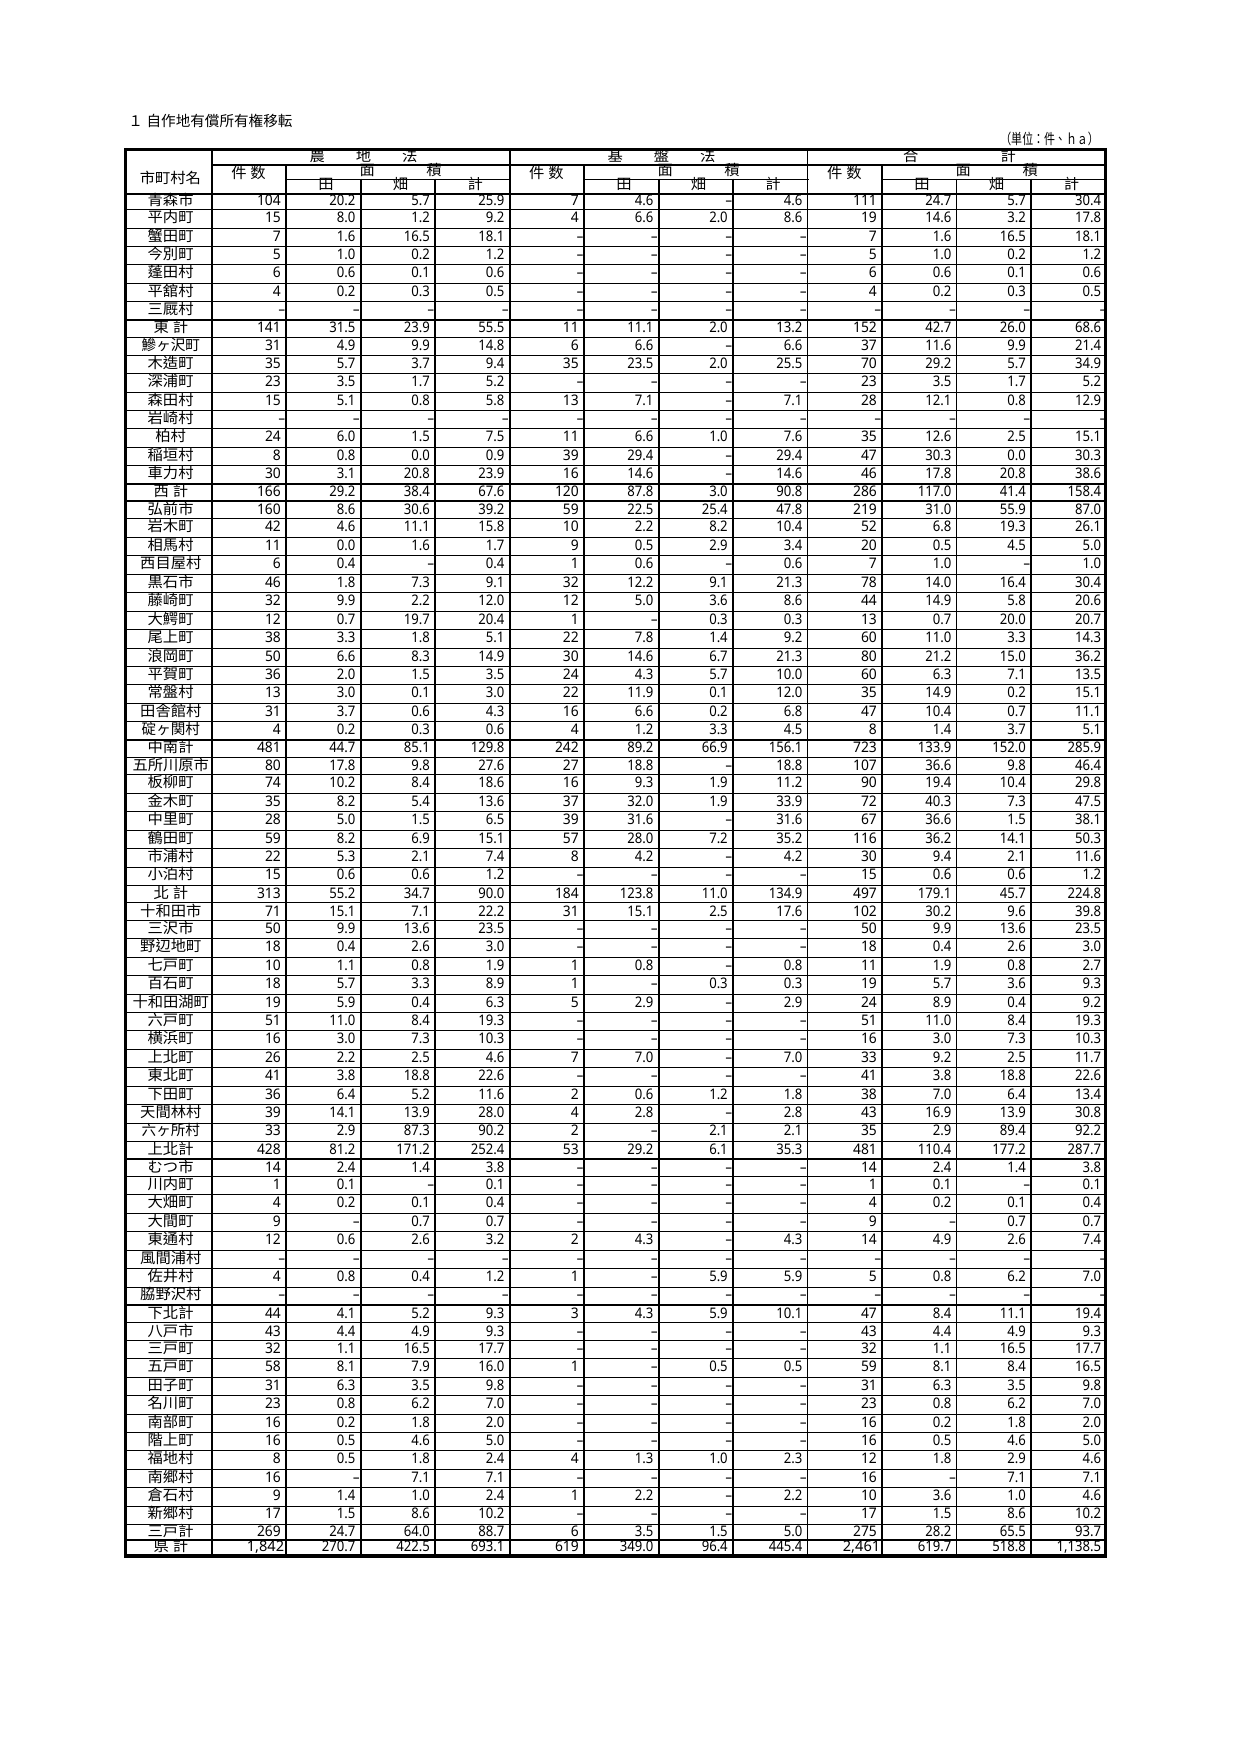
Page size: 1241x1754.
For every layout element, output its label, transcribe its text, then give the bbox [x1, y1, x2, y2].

table_cell 黒石市 [127, 575, 211, 592]
table_cell 11.1 [1032, 704, 1104, 721]
table_cell 7.3 [362, 1031, 434, 1049]
table_cell 1.7 [436, 538, 509, 555]
table_cell 38.4 [362, 485, 434, 500]
table_cell 4.2 [585, 849, 658, 867]
table_cell 72 [808, 794, 881, 811]
table_cell 1.5 [362, 429, 434, 447]
table_cell 31.0 [883, 502, 956, 518]
table_cell 0.6 [734, 556, 807, 574]
table_cell 0.6 [287, 265, 360, 283]
table_cell 22 [511, 685, 583, 703]
table_cell 0.8 [957, 393, 1030, 410]
table_cell 10.4 [734, 519, 807, 537]
table_cell 東 計 [127, 321, 211, 337]
table_cell 92.2 [1032, 1124, 1104, 1141]
table_cell 14.8 [436, 338, 509, 354]
table_cell 0.6 [362, 704, 434, 721]
table_cell 23 [213, 1396, 285, 1413]
table_cell 2.2 [734, 1488, 807, 1506]
table_cell 3.8 [436, 1160, 509, 1176]
table_cell 4 [511, 722, 583, 739]
table_cell - [734, 229, 807, 246]
table_cell 4 [808, 1195, 881, 1213]
table_cell 71 [213, 903, 285, 920]
table_cell 9.6 [957, 903, 1030, 920]
table_cell 23 [808, 374, 881, 391]
table_cell 8.0 [287, 210, 360, 227]
table_cell 59 [213, 831, 285, 848]
table_cell 七戸町 [127, 958, 211, 975]
table_cell 0.3 [734, 612, 807, 629]
table_cell 3.7 [287, 704, 360, 721]
table_cell 14.1 [287, 1105, 360, 1123]
table_cell 1 [511, 1359, 583, 1377]
table_cell 佐井村 [127, 1269, 211, 1286]
table_cell 5.7 [287, 976, 360, 993]
table_cell 22.6 [436, 1068, 509, 1086]
table_cell 0.4 [436, 556, 509, 574]
table_cell 18.8 [362, 1068, 434, 1086]
table_cell 7 [511, 195, 583, 209]
table_cell 15.8 [436, 519, 509, 537]
table_cell 33.9 [734, 794, 807, 811]
table_cell - [511, 1378, 583, 1395]
table_cell 0.5 [660, 1359, 732, 1377]
table_cell 4 [213, 722, 285, 739]
table_cell 蓬田村 [127, 265, 211, 283]
table_cell 16 [511, 775, 583, 793]
table_cell 0.5 [585, 538, 658, 555]
table_cell 10.0 [734, 667, 807, 684]
table_cell 17 [213, 1507, 285, 1523]
table_cell - [585, 302, 658, 319]
table_cell 116 [808, 831, 881, 848]
table_cell 10.3 [1032, 1031, 1104, 1049]
table_cell 4.6 [957, 1433, 1030, 1450]
table_cell 0.3 [362, 284, 434, 301]
table_cell 445.4 [734, 1541, 807, 1554]
table_cell 11.6 [883, 338, 956, 354]
table_cell 7.0 [1032, 1396, 1104, 1413]
table_cell - [734, 1160, 807, 1176]
table_cell 28.0 [436, 1105, 509, 1123]
table_cell 29.4 [585, 448, 658, 465]
table_cell 7.3 [957, 794, 1030, 811]
table_cell 47 [808, 704, 881, 721]
table_cell 中里町 [127, 812, 211, 830]
table_cell 今別町 [127, 247, 211, 264]
table_cell 0.8 [883, 1396, 956, 1413]
table_cell 2.9 [287, 1124, 360, 1141]
table_cell 31 [213, 338, 285, 354]
table_cell 3.0 [287, 685, 360, 703]
table_cell 3.3 [957, 630, 1030, 647]
table_cell 0.8 [362, 958, 434, 975]
table_cell - [660, 1470, 732, 1487]
table_cell 1 [511, 612, 583, 629]
table_cell 平舘村 [127, 284, 211, 301]
table_cell 4.1 [287, 1306, 360, 1322]
table_cell 0.4 [957, 995, 1030, 1012]
table_cell - [660, 939, 732, 957]
table_cell 20.8 [362, 466, 434, 483]
table_cell - [883, 1470, 956, 1487]
table_cell - [362, 1288, 434, 1304]
table_cell 0.6 [436, 265, 509, 283]
table_cell 7.3 [957, 1031, 1030, 1049]
table_cell 15 [213, 210, 285, 227]
table_cell 大間町 [127, 1214, 211, 1231]
table_cell 10 [808, 1488, 881, 1506]
table_cell - [362, 1251, 434, 1268]
table_cell 10.4 [883, 704, 956, 721]
table_cell 14.6 [883, 210, 956, 227]
table_cell 1.2 [1032, 868, 1104, 884]
table_cell 4.3 [436, 704, 509, 721]
table_cell 0.6 [883, 265, 956, 283]
table_cell 2.0 [287, 667, 360, 684]
table_cell 9 [213, 1488, 285, 1506]
table_cell 22.2 [436, 903, 509, 920]
table_cell 177.2 [957, 1142, 1030, 1158]
table_cell 275 [808, 1525, 881, 1539]
table_cell 0.1 [957, 265, 1030, 283]
table_cell 畑 [957, 180, 1030, 193]
table_cell 1 [511, 1488, 583, 1506]
table_cell 東北町 [127, 1068, 211, 1086]
table_cell 2.4 [883, 1160, 956, 1176]
table_cell 19.3 [436, 1013, 509, 1030]
table_cell 2.2 [585, 1488, 658, 1506]
table_cell 52 [808, 519, 881, 537]
table_cell 4 [511, 1105, 583, 1123]
table_cell 59 [511, 502, 583, 518]
table_cell 160 [213, 502, 285, 518]
table_cell 80 [213, 758, 285, 774]
table_cell 蟹田町 [127, 229, 211, 246]
table_cell 4.9 [287, 338, 360, 354]
table_cell 7.1 [585, 393, 658, 410]
table_cell 9.9 [362, 338, 434, 354]
table_cell - [511, 868, 583, 884]
table_cell 0.2 [287, 1195, 360, 1213]
table_cell - [660, 1177, 732, 1194]
table_cell 5.8 [957, 593, 1030, 611]
table_cell 天間林村 [127, 1105, 211, 1123]
table_cell 4 [511, 210, 583, 227]
table_cell 1.0 [660, 1451, 732, 1469]
table_cell - [511, 1288, 583, 1304]
table_cell 5.2 [436, 374, 509, 391]
table_cell 7.0 [436, 1396, 509, 1413]
table_cell 0.2 [957, 685, 1030, 703]
table_cell 23 [808, 1396, 881, 1413]
table_cell 8 [808, 722, 881, 739]
table_cell 104 [213, 195, 285, 209]
table_cell 1.0 [660, 429, 732, 447]
table_cell 30.3 [883, 448, 956, 465]
table_cell 10.2 [287, 775, 360, 793]
table_cell 1.5 [362, 812, 434, 830]
table_cell 7.9 [362, 1359, 434, 1377]
table_cell 20.7 [1032, 612, 1104, 629]
table_cell 3.5 [436, 667, 509, 684]
table_cell 22.5 [585, 502, 658, 518]
table_cell 3.6 [660, 593, 732, 611]
table_cell 三沢市 [127, 921, 211, 938]
table_cell 1.1 [287, 1341, 360, 1358]
table_cell 1.6 [883, 229, 956, 246]
table_cell - [660, 284, 732, 301]
table_cell 30 [511, 649, 583, 666]
table_cell 1.7 [957, 374, 1030, 391]
table_cell 60 [808, 630, 881, 647]
table_cell 野辺地町 [127, 939, 211, 957]
table_cell 三厩村 [127, 302, 211, 319]
table_cell 2,461 [808, 1541, 881, 1554]
table_cell 0.2 [287, 722, 360, 739]
table_cell 2.1 [362, 849, 434, 867]
table_cell 15 [213, 393, 285, 410]
table_cell 0.8 [362, 393, 434, 410]
table_cell - [511, 1433, 583, 1450]
table_cell - [511, 411, 583, 428]
table_cell - [660, 265, 732, 283]
table_cell 15.1 [436, 831, 509, 848]
table_cell 14.0 [883, 575, 956, 592]
table_cell 0.5 [883, 538, 956, 555]
table_cell 12.0 [734, 685, 807, 703]
table_cell - [734, 1195, 807, 1213]
table_cell 0.2 [957, 247, 1030, 264]
table_cell 17.8 [883, 466, 956, 483]
table_cell 小泊村 [127, 868, 211, 884]
table_cell 90.8 [734, 485, 807, 500]
table_cell 3.8 [287, 1068, 360, 1086]
table_cell - [1032, 1288, 1104, 1304]
table_cell 17.8 [287, 758, 360, 774]
table_cell 2.3 [734, 1451, 807, 1469]
table_cell 111 [808, 195, 881, 209]
table_cell 11.2 [734, 775, 807, 793]
table_cell 286 [808, 485, 881, 500]
table_cell 42.7 [883, 321, 956, 337]
table_cell - [436, 302, 509, 319]
table_cell 0.4 [883, 939, 956, 957]
table_cell 倉石村 [127, 1488, 211, 1506]
table_cell - [585, 612, 658, 629]
table_cell むつ市 [127, 1160, 211, 1176]
table_cell 36 [213, 1087, 285, 1104]
table_cell 西目屋村 [127, 556, 211, 574]
table_cell 1 [511, 556, 583, 574]
table_cell 9.2 [1032, 995, 1104, 1012]
table_cell 18.8 [957, 1068, 1030, 1086]
table_cell 9.9 [883, 921, 956, 938]
table_cell - [734, 1470, 807, 1487]
table_cell 3.0 [436, 939, 509, 957]
table_cell 4.6 [436, 1050, 509, 1067]
table_cell 6.6 [585, 704, 658, 721]
table_cell 16 [511, 466, 583, 483]
table_cell 2.9 [660, 538, 732, 555]
table_cell 14.9 [436, 649, 509, 666]
table_cell 2.5 [957, 1050, 1030, 1067]
table_cell - [957, 411, 1030, 428]
table_cell 0.1 [436, 1177, 509, 1194]
table_cell 5.7 [660, 667, 732, 684]
table_cell - [511, 1251, 583, 1268]
table_cell 7.0 [1032, 1269, 1104, 1286]
table_cell 47.8 [734, 502, 807, 518]
table_cell 0.7 [883, 612, 956, 629]
table_cell 18.1 [436, 229, 509, 246]
table_cell - [585, 1323, 658, 1340]
table_cell - [511, 1507, 583, 1523]
table_cell - [585, 1031, 658, 1049]
table_cell - [660, 1507, 732, 1523]
table_cell 18 [213, 976, 285, 993]
table_cell - [660, 1433, 732, 1450]
table_cell - [585, 921, 658, 938]
table_cell 0.1 [957, 1195, 1030, 1213]
table_cell 43 [808, 1323, 881, 1340]
table_cell - [585, 976, 658, 993]
table_cell - [660, 374, 732, 391]
table_cell 2.1 [957, 849, 1030, 867]
table_cell 8.4 [362, 775, 434, 793]
table_cell 6.7 [660, 649, 732, 666]
table_cell 42 [213, 519, 285, 537]
table_cell 4 [213, 1195, 285, 1213]
table_cell - [511, 1068, 583, 1086]
table_cell 18 [808, 939, 881, 957]
table_cell - [585, 1124, 658, 1141]
table_cell 0.4 [436, 1195, 509, 1213]
table_cell 24 [511, 667, 583, 684]
table_cell - [511, 265, 583, 283]
table_cell - [660, 1013, 732, 1030]
table_cell 35 [808, 1124, 881, 1141]
table_cell 13.4 [1032, 1087, 1104, 1104]
table_cell 3.0 [287, 1031, 360, 1049]
table_cell 4.5 [734, 722, 807, 739]
table_cell 西 計 [127, 485, 211, 500]
table_cell 28.2 [883, 1525, 956, 1539]
table_cell 25.5 [734, 356, 807, 373]
table_cell 7.1 [436, 1470, 509, 1487]
table_cell - [808, 1251, 881, 1268]
table_cell 9.9 [287, 921, 360, 938]
table_cell - [660, 195, 732, 209]
table_cell 39 [511, 448, 583, 465]
table_cell 9.8 [436, 1378, 509, 1395]
table_cell 2.8 [734, 1105, 807, 1123]
table_cell 5.7 [287, 356, 360, 373]
table_cell 45.7 [957, 886, 1030, 902]
table_cell - [734, 1251, 807, 1268]
table_cell 5.2 [362, 1087, 434, 1104]
table_cell 岩木町 [127, 519, 211, 537]
table_cell 8.3 [362, 649, 434, 666]
table_cell 5 [213, 247, 285, 264]
table_cell 上北町 [127, 1050, 211, 1067]
table_cell 11.0 [883, 1013, 956, 1030]
table_cell 上北計 [127, 1142, 211, 1158]
table_cell 2.0 [660, 321, 732, 337]
table_cell 15 [213, 868, 285, 884]
table_cell 14.1 [957, 831, 1030, 848]
table_cell 1 [511, 958, 583, 975]
table_cell 3.3 [362, 976, 434, 993]
table_cell 87.3 [362, 1124, 434, 1141]
table_cell 85.1 [362, 741, 434, 756]
table_cell 8.4 [883, 1306, 956, 1322]
table_cell 4.6 [287, 519, 360, 537]
table_cell 31 [808, 1378, 881, 1395]
table_cell 6 [511, 338, 583, 354]
table_cell 5.1 [1032, 722, 1104, 739]
table_cell - [734, 1415, 807, 1432]
table_cell 4.5 [957, 538, 1030, 555]
table_cell - [287, 1288, 360, 1304]
table_cell 15.1 [585, 903, 658, 920]
table_cell 12 [808, 1451, 881, 1469]
table_cell 7.1 [1032, 1470, 1104, 1487]
table_cell 0.7 [957, 1214, 1030, 1231]
table_cell - [511, 1160, 583, 1176]
table_cell 14 [808, 1160, 881, 1176]
table_cell 50 [213, 649, 285, 666]
table_cell 14.6 [734, 466, 807, 483]
table_cell 11.9 [585, 685, 658, 703]
table_cell 14.6 [585, 466, 658, 483]
table_cell 7.4 [1032, 1232, 1104, 1249]
table_cell 3.7 [957, 722, 1030, 739]
table_cell 7 [808, 556, 881, 574]
table_cell 24 [808, 995, 881, 1012]
table_cell 8.9 [436, 976, 509, 993]
table_cell 6.1 [660, 1142, 732, 1158]
table_cell - [734, 939, 807, 957]
table_cell 13.6 [436, 794, 509, 811]
table_cell 518.8 [957, 1541, 1030, 1554]
table_cell 0.1 [660, 685, 732, 703]
table_cell 31 [213, 1378, 285, 1395]
table_cell 9.3 [1032, 976, 1104, 993]
table_cell 1.1 [287, 958, 360, 975]
table_cell 43 [808, 1105, 881, 1123]
table_cell - [362, 556, 434, 574]
table_cell - [660, 247, 732, 264]
table_cell 6.3 [287, 1378, 360, 1395]
table_cell 0.6 [287, 868, 360, 884]
table_cell 2.4 [287, 1160, 360, 1176]
table_cell 2.1 [734, 1124, 807, 1141]
table_cell 1.3 [585, 1451, 658, 1469]
table_cell 36.6 [883, 812, 956, 830]
table_cell 287.7 [1032, 1142, 1104, 1158]
table_cell 1.5 [362, 667, 434, 684]
table_cell 6 [511, 1525, 583, 1539]
table_header 農 地 法 [213, 151, 509, 164]
table_cell 0.0 [287, 538, 360, 555]
table_cell 0.6 [436, 722, 509, 739]
table_cell 相馬村 [127, 538, 211, 555]
table_cell 29.2 [883, 356, 956, 373]
table_cell 8 [213, 448, 285, 465]
table_cell 2.4 [436, 1451, 509, 1469]
table_cell 0.2 [883, 284, 956, 301]
table_cell 224.8 [1032, 886, 1104, 902]
table_cell 1,138.5 [1032, 1541, 1104, 1554]
table_cell - [734, 1396, 807, 1413]
table_cell 30.4 [1032, 195, 1104, 209]
table_cell 2.7 [1032, 958, 1104, 975]
table_cell 152.0 [957, 741, 1030, 756]
table_cell 2.5 [660, 903, 732, 920]
table_cell - [511, 284, 583, 301]
table_cell 269 [213, 1525, 285, 1539]
table_cell 1.8 [883, 1451, 956, 1469]
table_cell 4.9 [957, 1323, 1030, 1340]
table_cell 9.4 [883, 849, 956, 867]
table_cell 22 [213, 849, 285, 867]
table_cell - [660, 1288, 732, 1304]
table_cell 37 [511, 794, 583, 811]
table_cell 8 [511, 849, 583, 867]
table_cell 7.2 [660, 831, 732, 848]
table_cell 0.6 [1032, 265, 1104, 283]
table_cell 3.3 [287, 630, 360, 647]
table_cell 12.0 [436, 593, 509, 611]
table_cell 0.2 [287, 284, 360, 301]
table_cell 38.6 [1032, 466, 1104, 483]
table_cell - [287, 1251, 360, 1268]
table_cell - [585, 1433, 658, 1450]
table_cell 12.2 [585, 575, 658, 592]
table_cell 133.9 [883, 741, 956, 756]
table_cell 16 [213, 1415, 285, 1432]
table_cell 4.4 [883, 1323, 956, 1340]
table_cell 3.0 [883, 1031, 956, 1049]
table_cell - [660, 849, 732, 867]
table_cell 15.1 [1032, 685, 1104, 703]
table_cell 17.7 [1032, 1341, 1104, 1358]
table_cell 16 [213, 1470, 285, 1487]
table_cell - [957, 1251, 1030, 1268]
table_cell 9.9 [957, 338, 1030, 354]
table_cell 1.9 [436, 958, 509, 975]
table_cell 11.1 [362, 519, 434, 537]
table_cell - [734, 1214, 807, 1231]
table_cell - [1032, 1251, 1104, 1268]
table_cell 1.4 [957, 1160, 1030, 1176]
table_cell - [883, 1251, 956, 1268]
table_header 市町村名 [127, 151, 211, 193]
table_cell 1.8 [362, 1415, 434, 1432]
table_cell 23.5 [585, 356, 658, 373]
table_cell 4.6 [734, 195, 807, 209]
table_cell 481 [808, 1142, 881, 1158]
table_cell - [957, 1177, 1030, 1194]
table_cell 35 [511, 356, 583, 373]
table_cell 1.2 [436, 1269, 509, 1286]
table_cell - [585, 1013, 658, 1030]
table_cell 30.2 [883, 903, 956, 920]
table_cell 16 [808, 1031, 881, 1049]
table_cell 12 [511, 593, 583, 611]
table_cell - [808, 1288, 881, 1304]
table_cell 0.4 [287, 939, 360, 957]
table_cell 5.1 [436, 630, 509, 647]
table_cell - [213, 411, 285, 428]
table_cell 0.4 [362, 1269, 434, 1286]
table_cell 57 [511, 831, 583, 848]
table_cell - [660, 1068, 732, 1086]
table_cell 55.9 [957, 502, 1030, 518]
table_cell - [585, 411, 658, 428]
table_cell 51 [808, 1013, 881, 1030]
table_cell 深浦町 [127, 374, 211, 391]
table_cell - [213, 302, 285, 319]
table_cell 十和田市 [127, 903, 211, 920]
table_cell 6.8 [734, 704, 807, 721]
table_cell 7 [511, 1050, 583, 1067]
table_cell 3.5 [957, 1378, 1030, 1395]
table_cell 1.2 [436, 868, 509, 884]
table_cell 件 数 [213, 166, 285, 193]
table_cell 0.4 [287, 556, 360, 574]
table_cell 11 [808, 958, 881, 975]
table_cell - [734, 1013, 807, 1030]
table_cell 13.9 [362, 1105, 434, 1123]
table_cell 田舎館村 [127, 704, 211, 721]
table_cell 26.1 [1032, 519, 1104, 537]
table_cell - [362, 1177, 434, 1194]
table_cell 242 [511, 741, 583, 756]
table_cell 11 [213, 538, 285, 555]
table_cell 6.3 [883, 667, 956, 684]
table_cell 89.4 [957, 1124, 1030, 1141]
table_cell 3.6 [957, 976, 1030, 993]
table_cell 五戸町 [127, 1359, 211, 1377]
table_cell 16.9 [883, 1105, 956, 1123]
table_cell 0.0 [957, 448, 1030, 465]
table_cell 8.2 [660, 519, 732, 537]
table_cell 27.6 [436, 758, 509, 774]
table_cell 福地村 [127, 1451, 211, 1469]
table_cell - [808, 411, 881, 428]
table_cell 8.6 [734, 593, 807, 611]
table_cell 141 [213, 321, 285, 337]
table_cell 102 [808, 903, 881, 920]
table_cell 藤崎町 [127, 593, 211, 611]
table_cell - [734, 265, 807, 283]
table_cell 270.7 [287, 1541, 360, 1554]
table_cell 3.7 [362, 356, 434, 373]
table_cell 川内町 [127, 1177, 211, 1194]
table_cell 25.9 [436, 195, 509, 209]
table_cell 46.4 [1032, 758, 1104, 774]
table_cell 41.4 [957, 485, 1030, 500]
table_cell - [585, 1160, 658, 1176]
table_cell 5.9 [660, 1306, 732, 1322]
table_cell 7.1 [362, 903, 434, 920]
table_cell 大鰐町 [127, 612, 211, 629]
table_cell 0.6 [957, 868, 1030, 884]
table_cell 1.2 [436, 247, 509, 264]
table_cell - [511, 302, 583, 319]
table_cell 車力村 [127, 466, 211, 483]
table_cell 弘前市 [127, 502, 211, 518]
table_cell 2.6 [957, 939, 1030, 957]
table_cell 1.0 [957, 1488, 1030, 1506]
table_cell - [287, 1470, 360, 1487]
table_cell 9.3 [436, 1323, 509, 1340]
table_cell 30.6 [362, 502, 434, 518]
table_cell - [585, 1068, 658, 1086]
table_cell 0.5 [287, 1433, 360, 1450]
table_cell 0.7 [287, 612, 360, 629]
table_cell 90.2 [436, 1124, 509, 1141]
table_cell 6 [213, 265, 285, 283]
table_cell 32 [213, 1341, 285, 1358]
table_cell 184 [511, 886, 583, 902]
table_cell - [660, 1031, 732, 1049]
table_cell - [585, 1288, 658, 1304]
table_cell 件 数 [511, 166, 583, 193]
table_cell 9.3 [1032, 1323, 1104, 1340]
table_cell - [585, 1470, 658, 1487]
table_cell 8.4 [957, 1359, 1030, 1377]
table_cell 158.4 [1032, 485, 1104, 500]
table_cell 3.6 [883, 1488, 956, 1506]
table_cell 31.6 [585, 812, 658, 830]
table_cell 5 [808, 1269, 881, 1286]
table_cell 12.9 [1032, 393, 1104, 410]
table_cell 6.6 [734, 338, 807, 354]
table_cell - [660, 1214, 732, 1231]
table_cell 40.3 [883, 794, 956, 811]
table_cell - [660, 1050, 732, 1067]
table_cell 14.6 [585, 649, 658, 666]
table_cell 6.4 [957, 1087, 1030, 1104]
table_cell 柏村 [127, 429, 211, 447]
table_cell 0.5 [1032, 284, 1104, 301]
table_cell 1.8 [734, 1087, 807, 1104]
table_cell - [660, 466, 732, 483]
table_cell - [585, 1341, 658, 1358]
table_cell 1.6 [362, 538, 434, 555]
table_cell 66.9 [660, 741, 732, 756]
table_cell - [660, 868, 732, 884]
table_cell 78 [808, 575, 881, 592]
table_cell - [660, 1251, 732, 1268]
table_cell 8.4 [362, 1013, 434, 1030]
table_cell 5.0 [287, 812, 360, 830]
table_cell 6.0 [287, 429, 360, 447]
table_cell 16.5 [1032, 1359, 1104, 1377]
table_cell 28 [808, 393, 881, 410]
table_cell 28 [213, 812, 285, 830]
table_cell 18.1 [1032, 229, 1104, 246]
table_cell - [734, 1031, 807, 1049]
table_cell 0.1 [362, 685, 434, 703]
table_cell 32 [808, 1341, 881, 1358]
table_cell 1.0 [1032, 556, 1104, 574]
table_cell 12.6 [883, 429, 956, 447]
table_cell 20.4 [436, 612, 509, 629]
table_cell 59 [808, 1359, 881, 1377]
table_cell - [734, 1288, 807, 1304]
table_cell 8.2 [287, 831, 360, 848]
table_cell 0.9 [436, 448, 509, 465]
table_cell - [511, 1214, 583, 1231]
table_cell - [660, 1195, 732, 1213]
table_cell 46 [808, 466, 881, 483]
table_cell 4 [808, 284, 881, 301]
table_cell 20.8 [957, 466, 1030, 483]
table_cell 422.5 [362, 1541, 434, 1554]
table_cell 1.4 [362, 1160, 434, 1176]
table_cell - [734, 1323, 807, 1340]
table_cell - [660, 1415, 732, 1432]
table_cell 22 [511, 630, 583, 647]
table_cell 風間浦村 [127, 1251, 211, 1268]
table_cell 4.6 [585, 195, 658, 209]
table_cell 9 [213, 1214, 285, 1231]
table_cell 9.1 [660, 575, 732, 592]
table_cell 110.4 [883, 1142, 956, 1158]
table_cell - [734, 284, 807, 301]
table_cell 2.1 [660, 1124, 732, 1141]
table_cell 4.6 [1032, 1488, 1104, 1506]
table_cell 64.0 [362, 1525, 434, 1539]
table_cell 0.3 [957, 284, 1030, 301]
table_cell 3.1 [287, 466, 360, 483]
table_cell 7.0 [585, 1050, 658, 1067]
table_cell 5.1 [287, 393, 360, 410]
table_cell 156.1 [734, 741, 807, 756]
table_cell 39.2 [436, 502, 509, 518]
table_cell 219 [808, 502, 881, 518]
table_cell 16 [511, 704, 583, 721]
table_cell 9.2 [883, 1050, 956, 1067]
table_cell 1.4 [883, 722, 956, 739]
table_cell 29.8 [1032, 775, 1104, 793]
table_cell 21.2 [883, 649, 956, 666]
table_cell 1.4 [287, 1488, 360, 1506]
table_cell 1.2 [660, 1087, 732, 1104]
table_cell 0.7 [957, 704, 1030, 721]
table_cell 14.9 [883, 593, 956, 611]
table_cell 35 [808, 685, 881, 703]
table_cell - [660, 448, 732, 465]
table_cell - [1032, 411, 1104, 428]
table_cell 129.8 [436, 741, 509, 756]
table_cell 117.0 [883, 485, 956, 500]
table_cell 岩崎村 [127, 411, 211, 428]
table_cell 134.9 [734, 886, 807, 902]
table_cell - [734, 1433, 807, 1450]
table_cell 13 [808, 612, 881, 629]
table_cell 2.4 [436, 1488, 509, 1506]
table_cell 55.5 [436, 321, 509, 337]
table_cell 4.2 [734, 849, 807, 867]
table_cell 107 [808, 758, 881, 774]
table_cell 50 [808, 921, 881, 938]
table_cell 横浜町 [127, 1031, 211, 1049]
table_cell 中南計 [127, 741, 211, 756]
table_cell - [511, 229, 583, 246]
table_cell 0.8 [883, 1269, 956, 1286]
table_cell 1 [213, 1177, 285, 1194]
table_cell 6.2 [957, 1269, 1030, 1286]
table_cell 1 [808, 1177, 881, 1194]
table_cell - [660, 1396, 732, 1413]
table_cell 稲垣村 [127, 448, 211, 465]
table_cell 8.9 [883, 995, 956, 1012]
table_cell - [660, 556, 732, 574]
table_cell 26 [213, 1050, 285, 1067]
table_cell 349.0 [585, 1541, 658, 1554]
table_cell - [660, 229, 732, 246]
table_cell 4.9 [362, 1323, 434, 1340]
table_cell 23.5 [1032, 921, 1104, 938]
table_cell 93.7 [1032, 1525, 1104, 1539]
table_cell - [511, 1013, 583, 1030]
table_cell 87.8 [585, 485, 658, 500]
table_cell - [511, 374, 583, 391]
table_cell 123.8 [585, 886, 658, 902]
table_cell 南郷村 [127, 1470, 211, 1487]
table_cell 0.6 [883, 868, 956, 884]
table_cell 11.0 [660, 886, 732, 902]
table_cell 1.5 [287, 1507, 360, 1523]
table_cell - [511, 1396, 583, 1413]
table_cell - [883, 302, 956, 319]
table_cell 市浦村 [127, 849, 211, 867]
table_cell - [585, 1251, 658, 1268]
table_cell 44 [213, 1306, 285, 1322]
table_cell 12.1 [883, 393, 956, 410]
table_cell 25.4 [660, 502, 732, 518]
table_cell 35 [213, 356, 285, 373]
table_cell 9 [808, 1214, 881, 1231]
table_cell - [287, 1214, 360, 1231]
table_cell 4.3 [585, 1232, 658, 1249]
table_cell 計 [734, 180, 807, 193]
table_cell 0.0 [362, 448, 434, 465]
table_cell 44.7 [287, 741, 360, 756]
table_cell 30.3 [1032, 448, 1104, 465]
table_cell 畑 [362, 180, 434, 193]
table_cell 0.1 [883, 1177, 956, 1194]
table_cell 36.6 [883, 758, 956, 774]
table_cell 38 [213, 630, 285, 647]
table_cell 9.8 [362, 758, 434, 774]
table_cell 20.0 [957, 612, 1030, 629]
table_cell 6.3 [883, 1378, 956, 1395]
table_cell 0.3 [660, 976, 732, 993]
table_cell 39.8 [1032, 903, 1104, 920]
table_cell 0.8 [287, 1269, 360, 1286]
table_cell 5 [808, 247, 881, 264]
table_cell 2.9 [957, 1451, 1030, 1469]
table_cell 7.8 [585, 630, 658, 647]
table_cell 5.0 [1032, 1433, 1104, 1450]
table_cell 0.3 [362, 722, 434, 739]
table_cell 20 [808, 538, 881, 555]
table_cell 70 [808, 356, 881, 373]
table_cell 2.2 [585, 519, 658, 537]
table_cell 68.6 [1032, 321, 1104, 337]
table_cell 80 [808, 649, 881, 666]
table_cell 19 [213, 995, 285, 1012]
table_cell 152 [808, 321, 881, 337]
table_cell 1.8 [287, 575, 360, 592]
table_cell 7.5 [436, 429, 509, 447]
table_cell 3.0 [436, 685, 509, 703]
table_cell 19 [808, 210, 881, 227]
table_cell 11 [511, 321, 583, 337]
table_cell 平賀町 [127, 667, 211, 684]
table_cell 5.9 [287, 995, 360, 1012]
table_cell 23.5 [436, 921, 509, 938]
table_cell 北 計 [127, 886, 211, 902]
table_cell 1.0 [883, 556, 956, 574]
table_cell - [511, 939, 583, 957]
table_cell 9.2 [436, 210, 509, 227]
table_cell 0.2 [362, 247, 434, 264]
table_cell 43 [213, 1323, 285, 1340]
table_cell 十和田湖町 [127, 995, 211, 1012]
table_cell 5.0 [585, 593, 658, 611]
table_cell 8.1 [287, 1359, 360, 1377]
table_cell 285.9 [1032, 741, 1104, 756]
table_cell - [511, 1415, 583, 1432]
table_cell 6.5 [436, 812, 509, 830]
table_cell 名川町 [127, 1396, 211, 1413]
table_cell 11.6 [1032, 849, 1104, 867]
table_cell 2.6 [362, 1232, 434, 1249]
table_cell 14 [213, 1160, 285, 1176]
table_cell 1.7 [362, 374, 434, 391]
table_cell 47.5 [1032, 794, 1104, 811]
table_cell - [287, 302, 360, 319]
table_cell 723 [808, 741, 881, 756]
table_cell 1.6 [287, 229, 360, 246]
table_cell 67.6 [436, 485, 509, 500]
table_cell 26.0 [957, 321, 1030, 337]
table_cell 8.6 [734, 210, 807, 227]
table_cell 5.0 [1032, 538, 1104, 555]
table_cell 6.6 [287, 649, 360, 666]
table_cell - [585, 1415, 658, 1432]
table_cell 2.0 [1032, 1415, 1104, 1432]
table_cell 9.3 [436, 1306, 509, 1322]
table_cell 4.3 [734, 1232, 807, 1249]
table_cell 29.4 [734, 448, 807, 465]
table_cell 32.0 [585, 794, 658, 811]
table_cell - [660, 1341, 732, 1358]
table_cell - [436, 411, 509, 428]
table_cell 0.8 [734, 958, 807, 975]
table_cell 19.3 [1032, 1013, 1104, 1030]
table_cell 5.9 [660, 1269, 732, 1286]
table_cell 5.7 [883, 976, 956, 993]
table_cell 619.7 [883, 1541, 956, 1554]
table_cell 6.2 [362, 1396, 434, 1413]
table_cell 16.5 [957, 229, 1030, 246]
table_cell 4.6 [1032, 1451, 1104, 1469]
table_cell 0.8 [287, 448, 360, 465]
table_cell - [734, 1068, 807, 1086]
table_cell 0.4 [362, 995, 434, 1012]
table_cell 0.7 [436, 1214, 509, 1231]
table_cell 0.5 [734, 1359, 807, 1377]
table_cell 階上町 [127, 1433, 211, 1450]
table_cell 90.0 [436, 886, 509, 902]
table_cell 9.8 [957, 758, 1030, 774]
table_cell 2 [511, 1232, 583, 1249]
table_cell 36.2 [1032, 649, 1104, 666]
table_cell 693.1 [436, 1541, 509, 1554]
table_cell 下北計 [127, 1306, 211, 1322]
table_cell - [511, 247, 583, 264]
table_cell - [511, 1031, 583, 1049]
table_cell 常盤村 [127, 685, 211, 703]
table_cell 木造町 [127, 356, 211, 373]
table_header 基 盤 法 [511, 151, 807, 164]
table_cell 鶴田町 [127, 831, 211, 848]
table_cell 3.5 [883, 374, 956, 391]
table_cell 15.1 [1032, 429, 1104, 447]
table_cell 90 [808, 775, 881, 793]
table_cell 16.5 [362, 1341, 434, 1358]
table_cell 15.0 [957, 649, 1030, 666]
table_cell 0.2 [660, 704, 732, 721]
table_cell 8.6 [362, 1507, 434, 1523]
table_cell 11.0 [287, 1013, 360, 1030]
table_cell - [734, 1341, 807, 1358]
table_cell 0.7 [362, 1214, 434, 1231]
table_cell 7.0 [734, 1050, 807, 1067]
table_cell 179.1 [883, 886, 956, 902]
table_cell 12 [213, 612, 285, 629]
table_cell 24 [213, 429, 285, 447]
table_cell 31 [511, 903, 583, 920]
table_cell 8.4 [957, 1013, 1030, 1030]
table_cell 19.4 [883, 775, 956, 793]
table_cell - [436, 1288, 509, 1304]
table_cell - [511, 1323, 583, 1340]
table_cell 2.9 [585, 995, 658, 1012]
table_cell 1.2 [1032, 247, 1104, 264]
table_cell 尾上町 [127, 630, 211, 647]
table_cell 7 [808, 229, 881, 246]
table_cell 36.2 [883, 831, 956, 848]
table_cell - [660, 411, 732, 428]
table_cell 16.5 [362, 229, 434, 246]
table_cell 12 [213, 1232, 285, 1249]
table_cell 0.4 [1032, 1195, 1104, 1213]
table_cell 9 [511, 538, 583, 555]
table_cell 19 [808, 976, 881, 993]
table_cell 平内町 [127, 210, 211, 227]
table_cell 0.3 [734, 976, 807, 993]
table_cell 碇ヶ関村 [127, 722, 211, 739]
table_cell 10.2 [1032, 1507, 1104, 1523]
table_cell 3.3 [660, 722, 732, 739]
table_cell 5.7 [957, 195, 1030, 209]
table_cell 38 [808, 1087, 881, 1104]
table_cell - [734, 868, 807, 884]
table_cell 27 [511, 758, 583, 774]
table_cell - [660, 393, 732, 410]
table_cell 1.2 [585, 722, 658, 739]
table_cell 17 [808, 1507, 881, 1523]
table_cell 14.3 [1032, 630, 1104, 647]
table_cell - [213, 1288, 285, 1304]
table_cell 2.2 [362, 593, 434, 611]
table_cell 南部町 [127, 1415, 211, 1432]
table_cell - [585, 284, 658, 301]
table_cell - [585, 265, 658, 283]
table_cell 20.6 [1032, 593, 1104, 611]
table_cell 五所川原市 [127, 758, 211, 774]
table_cell 4 [213, 284, 285, 301]
table_cell - [957, 1288, 1030, 1304]
table_cell 3.5 [585, 1525, 658, 1539]
table_cell 8.1 [883, 1359, 956, 1377]
table_cell 2.5 [957, 429, 1030, 447]
table_cell 18 [213, 939, 285, 957]
table_cell 619 [511, 1541, 583, 1554]
table_cell 19.3 [957, 519, 1030, 537]
table_cell 5.7 [957, 356, 1030, 373]
table_cell - [734, 247, 807, 264]
table_cell 44 [808, 593, 881, 611]
table_cell - [585, 1396, 658, 1413]
table_cell 9.9 [287, 593, 360, 611]
table_cell - [585, 1177, 658, 1194]
table_cell 9.3 [585, 775, 658, 793]
table_cell 13 [511, 393, 583, 410]
table_cell 1 [511, 1269, 583, 1286]
table_cell 16.5 [957, 1341, 1030, 1358]
table_cell 10.3 [436, 1031, 509, 1049]
table_cell 3.8 [883, 1068, 956, 1086]
table_cell - [957, 302, 1030, 319]
table_cell 3.2 [436, 1232, 509, 1249]
table_cell 6.8 [883, 519, 956, 537]
table_cell 2.9 [883, 1124, 956, 1141]
table_cell 11.1 [585, 321, 658, 337]
table_cell - [660, 1105, 732, 1123]
table_cell 1.8 [957, 1415, 1030, 1432]
table_cell - [362, 411, 434, 428]
table_cell 9.8 [1032, 1378, 1104, 1395]
table_cell 7 [213, 229, 285, 246]
table_cell 23 [213, 374, 285, 391]
table_cell 板柳町 [127, 775, 211, 793]
table_cell 6.2 [957, 1396, 1030, 1413]
table_cell 16 [213, 1031, 285, 1049]
table_cell 13.2 [734, 321, 807, 337]
table_cell - [585, 229, 658, 246]
table_cell 7.6 [734, 429, 807, 447]
table_cell 3.0 [1032, 939, 1104, 957]
table_cell 31.5 [287, 321, 360, 337]
table_cell - [734, 1177, 807, 1194]
table_cell - [213, 1251, 285, 1268]
table_cell - [660, 758, 732, 774]
table_cell 13.5 [1032, 667, 1104, 684]
table_cell - [585, 1269, 658, 1286]
table_cell 件 数 [808, 166, 881, 193]
table_cell - [511, 1195, 583, 1213]
table_cell 13.6 [362, 921, 434, 938]
table_cell 5.7 [362, 195, 434, 209]
table_cell 0.6 [362, 868, 434, 884]
table_cell 1.4 [660, 630, 732, 647]
table_cell 36 [213, 667, 285, 684]
table_cell 16 [808, 1470, 881, 1487]
table_cell 畑 [660, 180, 732, 193]
table_cell 41 [808, 1068, 881, 1086]
table_cell 下田町 [127, 1087, 211, 1104]
table_cell 4 [511, 1451, 583, 1469]
table_cell 7.1 [734, 393, 807, 410]
table_cell 新郷村 [127, 1507, 211, 1523]
table_cell - [734, 411, 807, 428]
table_cell 2.9 [734, 995, 807, 1012]
table_cell 6 [808, 265, 881, 283]
table_cell 33 [213, 1124, 285, 1141]
table_cell - [585, 1195, 658, 1213]
table_cell - [287, 411, 360, 428]
table_cell 9.1 [436, 575, 509, 592]
table_cell 39 [213, 1105, 285, 1123]
table_cell - [660, 1323, 732, 1340]
table_cell 67 [808, 812, 881, 830]
table_cell 4 [213, 1269, 285, 1286]
table_header 合 計 [808, 151, 1104, 164]
table_cell 21.3 [734, 575, 807, 592]
table_cell 1.8 [362, 630, 434, 647]
table_cell 8.6 [287, 502, 360, 518]
table_cell 計 [1032, 180, 1104, 193]
table_cell 2 [511, 1124, 583, 1141]
table_cell - [660, 812, 732, 830]
table_cell 3.0 [660, 485, 732, 500]
table_cell 96.4 [660, 1541, 732, 1554]
table_cell 1.9 [660, 794, 732, 811]
table_cell 鰺ヶ沢町 [127, 338, 211, 354]
table_cell 0.1 [1032, 1177, 1104, 1194]
table_cell 5.4 [362, 794, 434, 811]
table_cell - [585, 1378, 658, 1395]
table_cell 金木町 [127, 794, 211, 811]
table_cell 30 [808, 849, 881, 867]
table_cell - [734, 374, 807, 391]
table_cell 31 [213, 704, 285, 721]
table_cell 百石町 [127, 976, 211, 993]
table_cell 14.9 [883, 685, 956, 703]
table_cell 田 [883, 180, 956, 193]
table_cell 428 [213, 1142, 285, 1158]
table_cell 1.0 [362, 1488, 434, 1506]
table_cell 18.8 [585, 758, 658, 774]
table_cell 55.2 [287, 886, 360, 902]
table_cell - [660, 1488, 732, 1506]
table_cell 15 [808, 868, 881, 884]
table_cell 30.4 [1032, 575, 1104, 592]
table_cell 14 [808, 1232, 881, 1249]
table_cell 0.5 [436, 284, 509, 301]
table_cell - [660, 302, 732, 319]
table_cell 51 [213, 1013, 285, 1030]
table_cell - [734, 1378, 807, 1395]
table_cell - [660, 1160, 732, 1176]
table_cell - [734, 921, 807, 938]
table_cell - [1032, 302, 1104, 319]
table_cell 3.5 [287, 374, 360, 391]
table_cell 28.0 [585, 831, 658, 848]
table_cell 5.0 [734, 1525, 807, 1539]
table_cell 0.8 [585, 958, 658, 975]
table_cell 0.5 [287, 1451, 360, 1469]
table_cell - [660, 1232, 732, 1249]
table_cell 35 [808, 429, 881, 447]
table_cell - [660, 958, 732, 975]
table_cell 三戸計 [127, 1525, 211, 1539]
table_cell 東通村 [127, 1232, 211, 1249]
table_cell 6 [213, 556, 285, 574]
table_cell 2.0 [660, 210, 732, 227]
table_cell 1.0 [883, 247, 956, 264]
table_cell 1.0 [287, 247, 360, 264]
table_cell 88.7 [436, 1525, 509, 1539]
table_cell 58 [213, 1359, 285, 1377]
table_cell 16 [808, 1415, 881, 1432]
table_cell 171.2 [362, 1142, 434, 1158]
table_cell 4.4 [287, 1323, 360, 1340]
table_cell 16 [808, 1433, 881, 1450]
table_cell 計 [436, 180, 509, 193]
table_cell 1 [511, 976, 583, 993]
table_cell 5.3 [287, 849, 360, 867]
table_cell 3.2 [957, 210, 1030, 227]
table_cell 53 [511, 1142, 583, 1158]
table_cell 2.5 [362, 1050, 434, 1067]
table_cell 313 [213, 886, 285, 902]
table_cell 13 [213, 685, 285, 703]
table_cell 6.9 [362, 831, 434, 848]
table_cell 35 [213, 794, 285, 811]
table_cell 29.2 [585, 1142, 658, 1158]
table_cell 2.6 [957, 1232, 1030, 1249]
table_cell 7.0 [883, 1087, 956, 1104]
table_cell 32 [511, 575, 583, 592]
table_cell - [511, 1177, 583, 1194]
table_cell 34.9 [1032, 356, 1104, 373]
table_cell 38.1 [1032, 812, 1104, 830]
table_cell 5.0 [436, 1433, 509, 1450]
table_cell 11.0 [883, 630, 956, 647]
table_cell - [511, 1470, 583, 1487]
table_cell 50 [213, 921, 285, 938]
table_cell - [883, 1214, 956, 1231]
table_cell - [660, 338, 732, 354]
table_cell 481 [213, 741, 285, 756]
table_cell 大畑町 [127, 1195, 211, 1213]
table_cell 3.8 [1032, 1160, 1104, 1176]
table_cell 89.2 [585, 741, 658, 756]
table_cell - [660, 995, 732, 1012]
table_cell 17.8 [1032, 210, 1104, 227]
table_cell 0.8 [287, 1396, 360, 1413]
table_cell 7.1 [957, 1470, 1030, 1487]
table_cell 252.4 [436, 1142, 509, 1158]
table_cell 6.6 [585, 338, 658, 354]
table_cell 3 [511, 1306, 583, 1322]
table_cell 11.7 [1032, 1050, 1104, 1067]
table_cell 10.1 [734, 1306, 807, 1322]
table_cell 29.2 [287, 485, 360, 500]
table_cell 10.2 [436, 1507, 509, 1523]
table_cell 11 [511, 429, 583, 447]
table_cell 18.8 [734, 758, 807, 774]
table_cell - [585, 868, 658, 884]
table_cell 三戸町 [127, 1341, 211, 1358]
table_cell 8.6 [957, 1507, 1030, 1523]
table_cell 0.5 [883, 1433, 956, 1450]
table_cell 46 [213, 575, 285, 592]
table_cell - [511, 921, 583, 938]
table_cell 六戸町 [127, 1013, 211, 1030]
table_cell 9.4 [436, 356, 509, 373]
table_cell - [436, 1251, 509, 1268]
table_cell 5.9 [734, 1269, 807, 1286]
table_cell 10.4 [957, 775, 1030, 793]
table_cell 県 計 [127, 1541, 211, 1554]
table_cell - [660, 921, 732, 938]
table_cell 7.4 [436, 849, 509, 867]
table_cell 六ヶ所村 [127, 1124, 211, 1141]
table_cell 1.8 [362, 1451, 434, 1469]
table_cell 20.2 [287, 195, 360, 209]
table_cell 4.3 [585, 667, 658, 684]
table_cell 87.0 [1032, 502, 1104, 518]
table_cell 41 [213, 1068, 285, 1086]
table_cell 1.5 [660, 1525, 732, 1539]
table_cell 34.7 [362, 886, 434, 902]
table_cell - [511, 1341, 583, 1358]
table_cell 0.7 [1032, 1214, 1104, 1231]
table_cell 18.6 [436, 775, 509, 793]
table_cell - [362, 302, 434, 319]
table_cell 0.6 [585, 556, 658, 574]
table_cell 4.3 [585, 1306, 658, 1322]
table_cell 3.5 [362, 1378, 434, 1395]
table_cell 16.4 [957, 575, 1030, 592]
table_cell 21.4 [1032, 338, 1104, 354]
table_cell 田 [287, 180, 360, 193]
table_cell 0.6 [287, 1232, 360, 1249]
table_cell 5.8 [436, 393, 509, 410]
table_cell 47 [808, 448, 881, 465]
table_cell 5.2 [1032, 374, 1104, 391]
table_cell 60 [808, 667, 881, 684]
table_cell 6.3 [436, 995, 509, 1012]
table_cell 2 [511, 1087, 583, 1104]
table_cell 7.1 [957, 667, 1030, 684]
table_cell 10 [213, 958, 285, 975]
table_cell 8 [213, 1451, 285, 1469]
table_cell 0.1 [362, 265, 434, 283]
table_cell 2.6 [362, 939, 434, 957]
table_cell 35.2 [734, 831, 807, 848]
table_cell 16 [213, 1433, 285, 1450]
table_cell 24.7 [883, 195, 956, 209]
table_cell 0.8 [957, 958, 1030, 975]
table_cell 1.5 [957, 812, 1030, 830]
table_cell 31.6 [734, 812, 807, 830]
table_cell 19.7 [362, 612, 434, 629]
table_cell 6.6 [585, 210, 658, 227]
table_cell - [734, 302, 807, 319]
table_cell - [734, 1507, 807, 1523]
table_cell 497 [808, 886, 881, 902]
table_cell 65.5 [957, 1525, 1030, 1539]
table_cell 19.4 [1032, 1306, 1104, 1322]
table_cell 13.6 [957, 921, 1030, 938]
table_cell 0.2 [883, 1415, 956, 1432]
table_cell 16.0 [436, 1359, 509, 1377]
table_cell 17.7 [436, 1341, 509, 1358]
table_cell 166 [213, 485, 285, 500]
table_cell 青森市 [127, 195, 211, 209]
table_cell 23.9 [362, 321, 434, 337]
table_cell - [957, 556, 1030, 574]
table_cell 7.3 [362, 575, 434, 592]
table_cell 0.6 [585, 1087, 658, 1104]
table_cell - [585, 247, 658, 264]
table_cell 3.4 [734, 538, 807, 555]
table_cell 1.9 [660, 775, 732, 793]
table_cell 30.8 [1032, 1105, 1104, 1123]
table_cell 22.6 [1032, 1068, 1104, 1086]
table_cell 4.6 [362, 1433, 434, 1450]
table_cell 50.3 [1032, 831, 1104, 848]
table_cell 81.2 [287, 1142, 360, 1158]
table_cell 37 [808, 338, 881, 354]
table_cell - [585, 374, 658, 391]
table_cell - [883, 411, 956, 428]
table_cell 10 [511, 519, 583, 537]
table_cell 7.1 [362, 1470, 434, 1487]
table_cell 0.2 [287, 1415, 360, 1432]
table_cell - [585, 1507, 658, 1523]
table_cell 浪岡町 [127, 649, 211, 666]
table_cell 47 [808, 1306, 881, 1322]
table_cell 30 [213, 466, 285, 483]
table_cell - [883, 1288, 956, 1304]
table_cell 33 [808, 1050, 881, 1067]
table_cell 74 [213, 775, 285, 793]
table_cell - [585, 1214, 658, 1231]
table_cell 1.2 [362, 210, 434, 227]
table_cell 15.1 [287, 903, 360, 920]
table_cell 6.4 [287, 1087, 360, 1104]
table_cell 0.1 [287, 1177, 360, 1194]
table_cell 13.9 [957, 1105, 1030, 1123]
table_cell 9.2 [734, 630, 807, 647]
table_cell 2.2 [287, 1050, 360, 1067]
table_cell 24.7 [287, 1525, 360, 1539]
table_cell 田 [585, 180, 658, 193]
table_cell 11.6 [436, 1087, 509, 1104]
table_cell 1.1 [883, 1341, 956, 1358]
table_cell 八戸市 [127, 1323, 211, 1340]
table_cell 森田村 [127, 393, 211, 410]
table_cell 5.2 [362, 1306, 434, 1322]
table_cell 2.0 [436, 1415, 509, 1432]
table_cell 35.3 [734, 1142, 807, 1158]
table_cell 1.5 [883, 1507, 956, 1523]
table_cell - [585, 1359, 658, 1377]
table_cell 21.3 [734, 649, 807, 666]
table_cell 2.0 [660, 356, 732, 373]
table_cell 6.6 [585, 429, 658, 447]
table_cell 5 [511, 995, 583, 1012]
table_cell 39 [511, 812, 583, 830]
table_cell 2.8 [585, 1105, 658, 1123]
table_cell 4.9 [883, 1232, 956, 1249]
table_cell 11.1 [957, 1306, 1030, 1322]
table_cell 8.2 [287, 794, 360, 811]
table_cell 1.9 [883, 958, 956, 975]
table_cell 32 [213, 593, 285, 611]
table_cell 1,842 [213, 1541, 285, 1554]
table_cell 0.3 [660, 612, 732, 629]
table_cell 120 [511, 485, 583, 500]
table_cell 脇野沢村 [127, 1288, 211, 1304]
table_cell - [808, 302, 881, 319]
table_cell 17.6 [734, 903, 807, 920]
table_cell - [660, 1378, 732, 1395]
table_cell 田子町 [127, 1378, 211, 1395]
table_cell 23.9 [436, 466, 509, 483]
table_cell - [585, 939, 658, 957]
table_cell 0.1 [362, 1195, 434, 1213]
table_cell 0.2 [883, 1195, 956, 1213]
